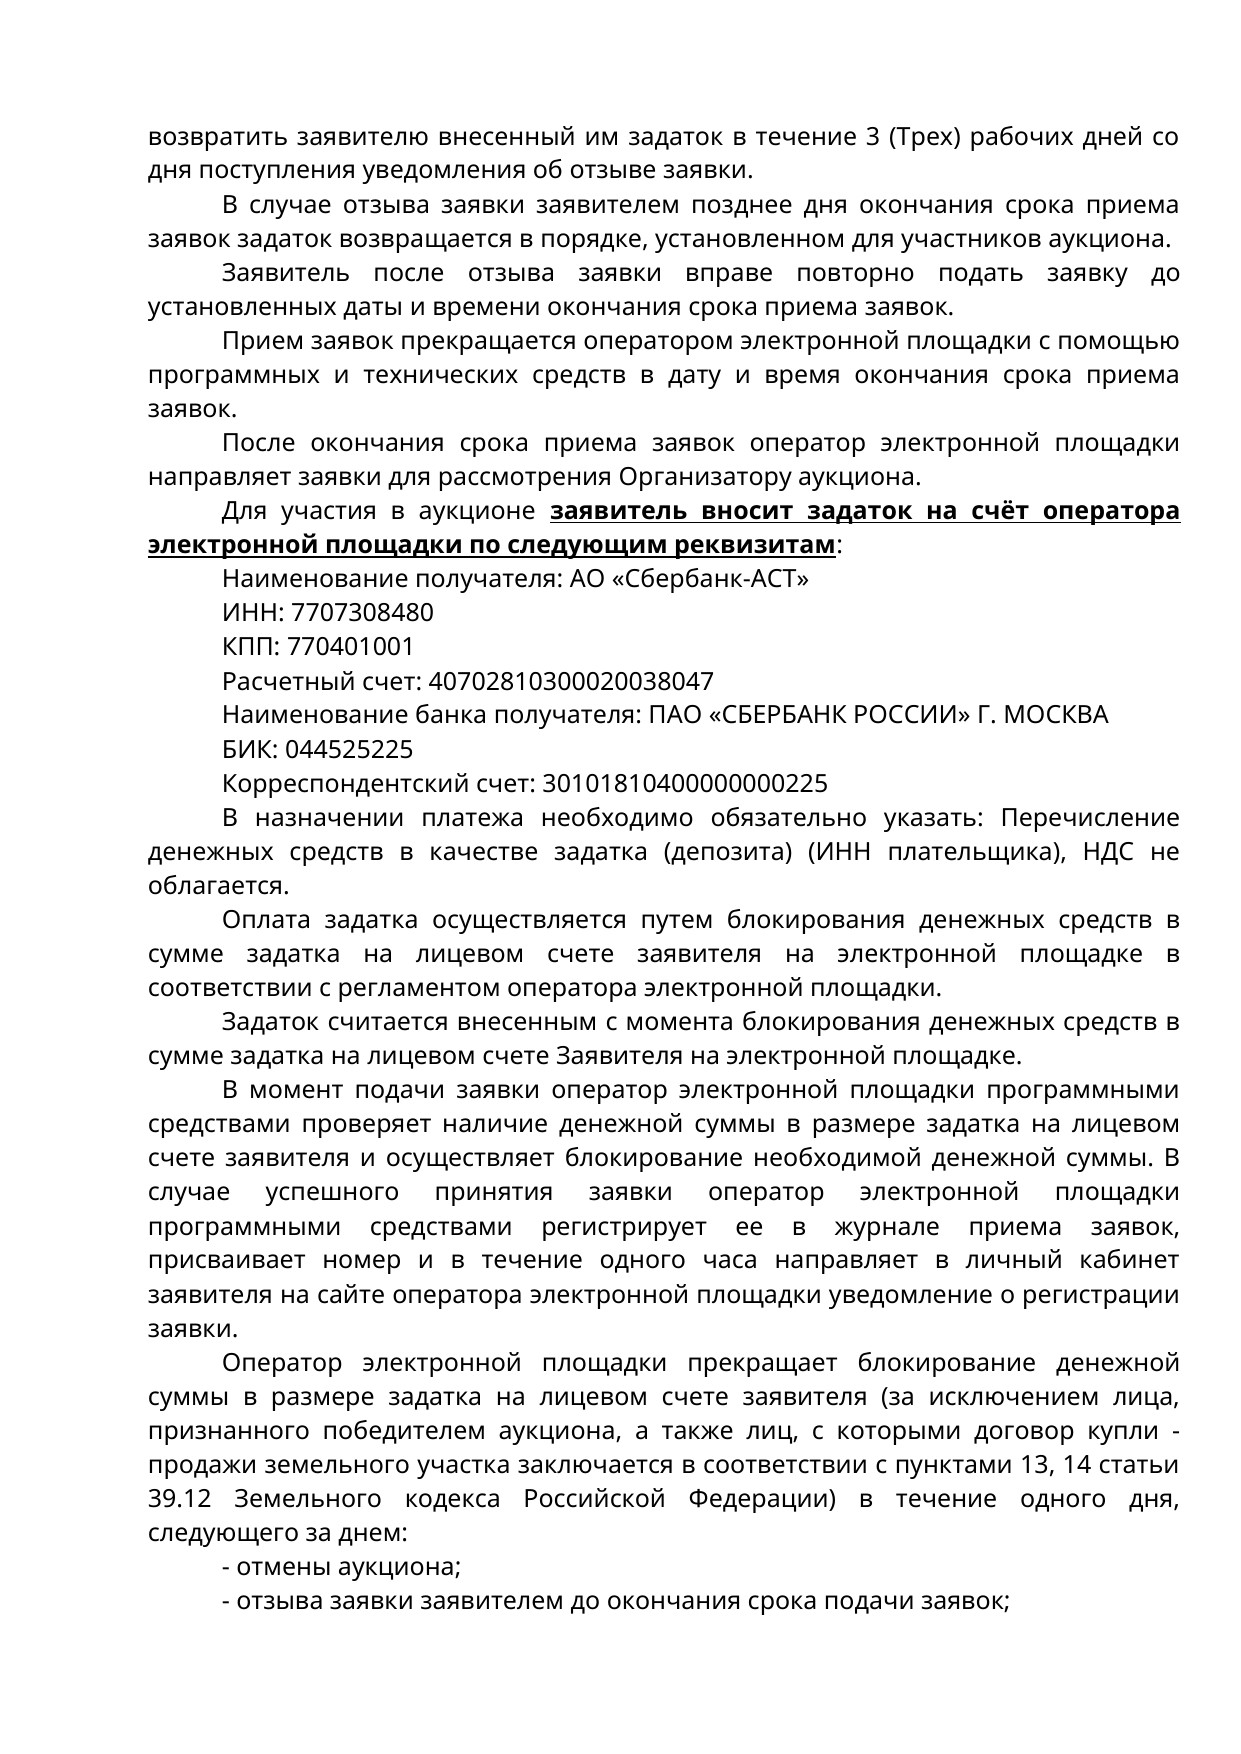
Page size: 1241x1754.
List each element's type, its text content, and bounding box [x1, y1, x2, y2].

text Оператор электронной площадки прекращает блокирование денежной суммы в размере задатка на лицевом счете заявителя (за исключением лица, признанного победителем аукциона, а также лиц, с которыми договор купли - продажи земельного участка заключается в соответствии с пунктами 13, 14 статьи 39.12 Земельного кодекса Российской Федерации) в течение одного дня, следующего за днем: [148, 1344, 1181, 1549]
text Корреспондентский счет: 30101810400000000225 [148, 765, 1181, 799]
text Задаток считается внесенным с момента блокирования денежных средств в сумме задатка на лицевом счете Заявителя на электронной площадке. [148, 1004, 1181, 1072]
text КПП: 770401001 [148, 629, 1181, 663]
text - отзыва заявки заявителем до окончания срока подачи заявок; [148, 1583, 1181, 1617]
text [148, 118, 1181, 186]
text Прием заявок прекращается оператором электронной площадки с помощью программных и технических средств в дату и время окончания срока приема заявок. [148, 322, 1181, 425]
text БИК: 044525225 [148, 731, 1181, 765]
text В случае отзыва заявки заявителем позднее дня окончания срока приема заявок задаток возвращается в порядке, установленном для участников аукциона. [148, 186, 1181, 254]
text Наименование банка получателя: ПАО «СБЕРБАНК РОССИИ» Г. МОСКВА [148, 697, 1181, 731]
text Оплата задатка осуществляется путем блокирования денежных средств в сумме задатка на лицевом счете заявителя на электронной площадке в соответствии с регламентом оператора электронной площадки. [148, 902, 1181, 1004]
text Наименование получателя: АО «Сбербанк-АСТ» [148, 561, 1181, 595]
text - отмены аукциона; [148, 1549, 1181, 1583]
text ИНН: 7707308480 [148, 595, 1181, 629]
text После окончания срока приема заявок оператор электронной площадки направляет заявки для рассмотрения Организатору аукциона. [148, 425, 1181, 493]
text Заявитель после отзыва заявки вправе повторно подать заявку до установленных даты и времени окончания срока приема заявок. [148, 254, 1181, 322]
text В назначении платежа необходимо обязательно указать: Перечисление денежных средств в качестве задатка (депозита) (ИНН плательщика), НДС не облагается. [148, 799, 1181, 902]
text Для участия в аукционе заявитель вносит задаток на счёт оператора электронной площадки по следующим реквизитам: [148, 493, 1181, 561]
text В момент подачи заявки оператор электронной площадки программными средствами проверяет наличие денежной суммы в размере задатка на лицевом счете заявителя и осуществляет блокирование необходимой денежной суммы. В случае успешного принятия заявки оператор электронной площадки программными средствами регистрирует ее в журнале приема заявок, присваивает номер и в течение одного часа направляет в личный кабинет заявителя на сайте оператора электронной площадки уведомление о регистрации заявки. [148, 1072, 1181, 1344]
text Расчетный счет: 40702810300020038047 [148, 663, 1181, 697]
